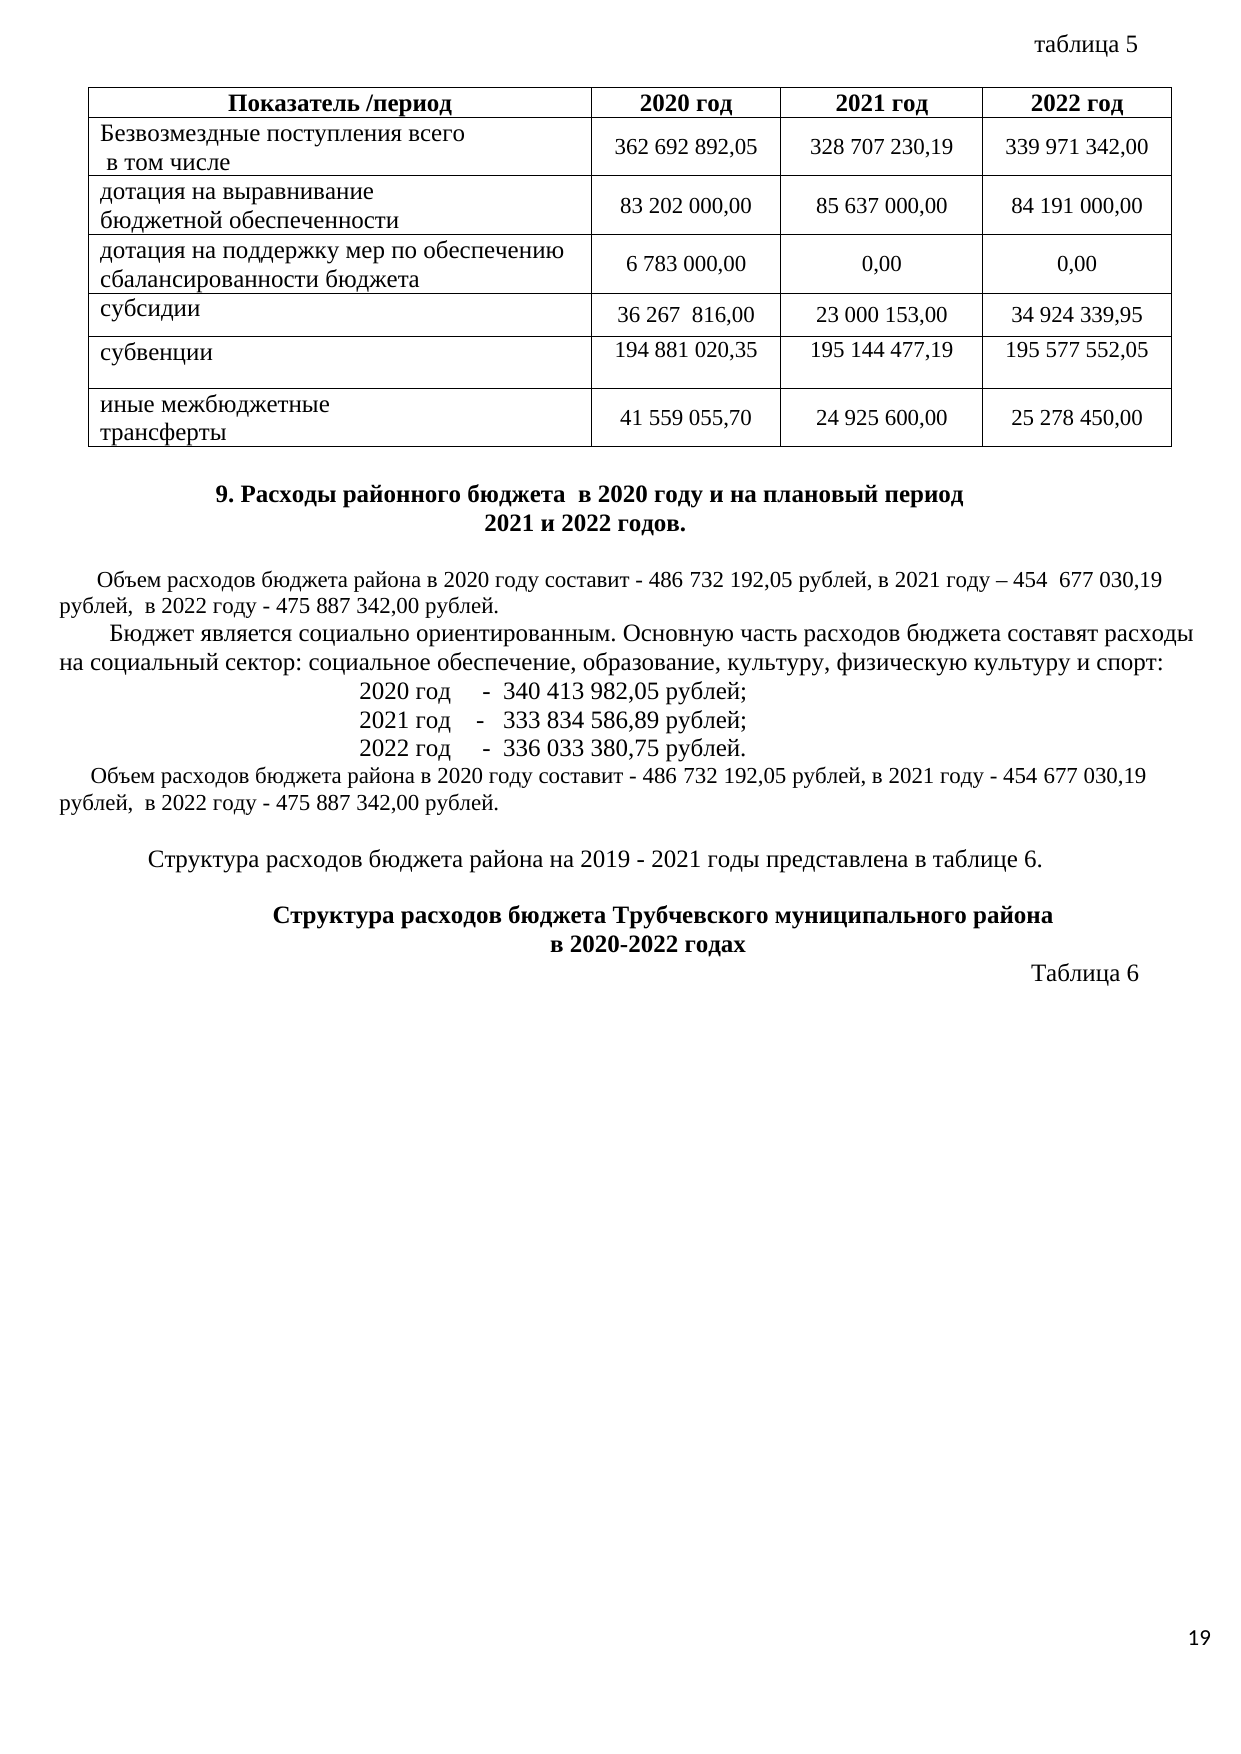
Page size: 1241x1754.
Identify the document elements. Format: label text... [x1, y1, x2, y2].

table_header 2020 год [592, 88, 780, 117]
text Таблица 6 [59, 958, 1211, 987]
table_cell 24 925 600,00 [781, 389, 982, 446]
text 9. Расходы районного бюджета в 2020 году и на плановый период [59, 479, 1211, 508]
table_cell иные межбюджетные трансферты [89, 389, 591, 446]
table_cell 23 000 153,00 [781, 294, 982, 336]
table_cell 85 637 000,00 [781, 176, 982, 234]
table_cell субсидии [89, 294, 591, 336]
text Структура расходов бюджета Трубчевского муниципального района [59, 901, 1211, 929]
text 2021 год - 333 834 586,89 рублей; [59, 705, 1211, 733]
table_cell 84 191 000,00 [983, 176, 1171, 234]
table_cell 25 278 450,00 [983, 389, 1171, 446]
text таблица 5 [59, 29, 1211, 58]
table_header Показатель /период [89, 88, 591, 117]
text Объем расходов бюджета района в 2020 году составит - 486 732 192,05 рублей, в 2021 году - 454 677 030,19 рублей, в 2022 году - 475 887 342,00 рублей. [59, 762, 1211, 815]
table_cell Безвозмездные поступления всего в том числе [89, 118, 591, 175]
text 2021 и 2022 годов. [59, 508, 1211, 537]
table_cell 194 881 020,35 [592, 337, 780, 388]
table_cell 362 692 892,05 [592, 118, 780, 175]
table_cell 41 559 055,70 [592, 389, 780, 446]
table_cell 0,00 [781, 235, 982, 292]
table_cell 34 924 339,95 [983, 294, 1171, 336]
table_cell 328 707 230,19 [781, 118, 982, 175]
text Объем расходов бюджета района в 2020 году составит - 486 732 192,05 рублей, в 2021 году – 454 677 030,19 рублей, в 2022 году - 475 887 342,00 рублей. [59, 566, 1211, 618]
table_cell 36 267 816,00 [592, 294, 780, 336]
table_cell 195 144 477,19 [781, 337, 982, 388]
table_cell дотация на поддержку мер по обеспечению сбалансированности бюджета [89, 235, 591, 292]
table_cell 195 577 552,05 [983, 337, 1171, 388]
table_cell субвенции [89, 337, 591, 388]
table_cell 83 202 000,00 [592, 176, 780, 234]
text 2022 год - 336 033 380,75 рублей. [59, 733, 1211, 762]
text Структура расходов бюджета района на 2019 - 2021 годы представлена в таблице 6. [59, 844, 1211, 872]
table_cell 339 971 342,00 [983, 118, 1171, 175]
text в 2020-2022 годах [59, 929, 1211, 958]
text 2020 год - 340 413 982,05 рублей; [59, 676, 1211, 705]
table_header 2021 год [781, 88, 982, 117]
table_cell 6 783 000,00 [592, 235, 780, 292]
table_cell 0,00 [983, 235, 1171, 292]
text Бюджет является социально ориентированным. Основную часть расходов бюджета составят расходы на социальный сектор: социальное обеспечение, образование, культуру, физическую культуру и спорт: [59, 618, 1211, 676]
table_cell дотация на выравнивание бюджетной обеспеченности [89, 176, 591, 234]
table_header 2022 год [983, 88, 1171, 117]
